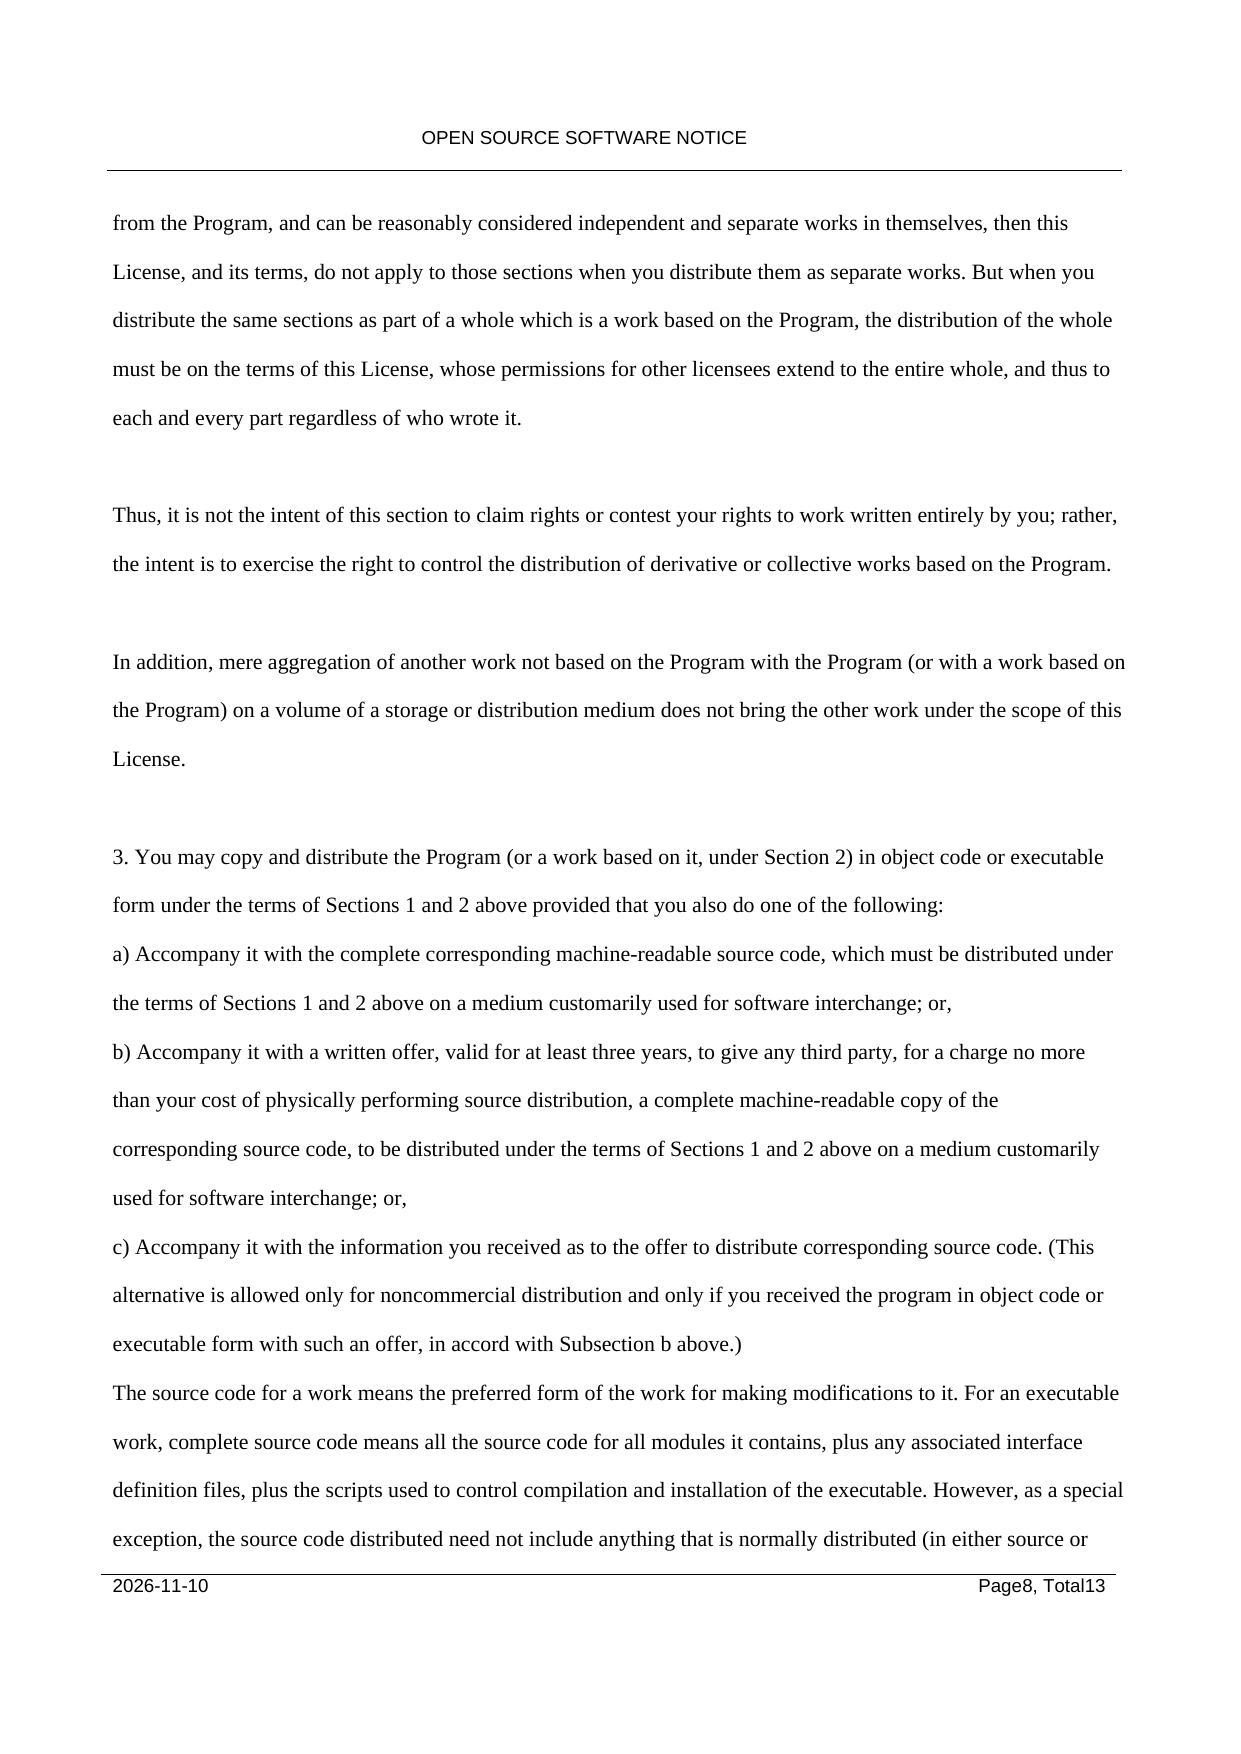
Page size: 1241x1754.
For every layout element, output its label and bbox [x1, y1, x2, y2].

text [112, 206, 1128, 1555]
